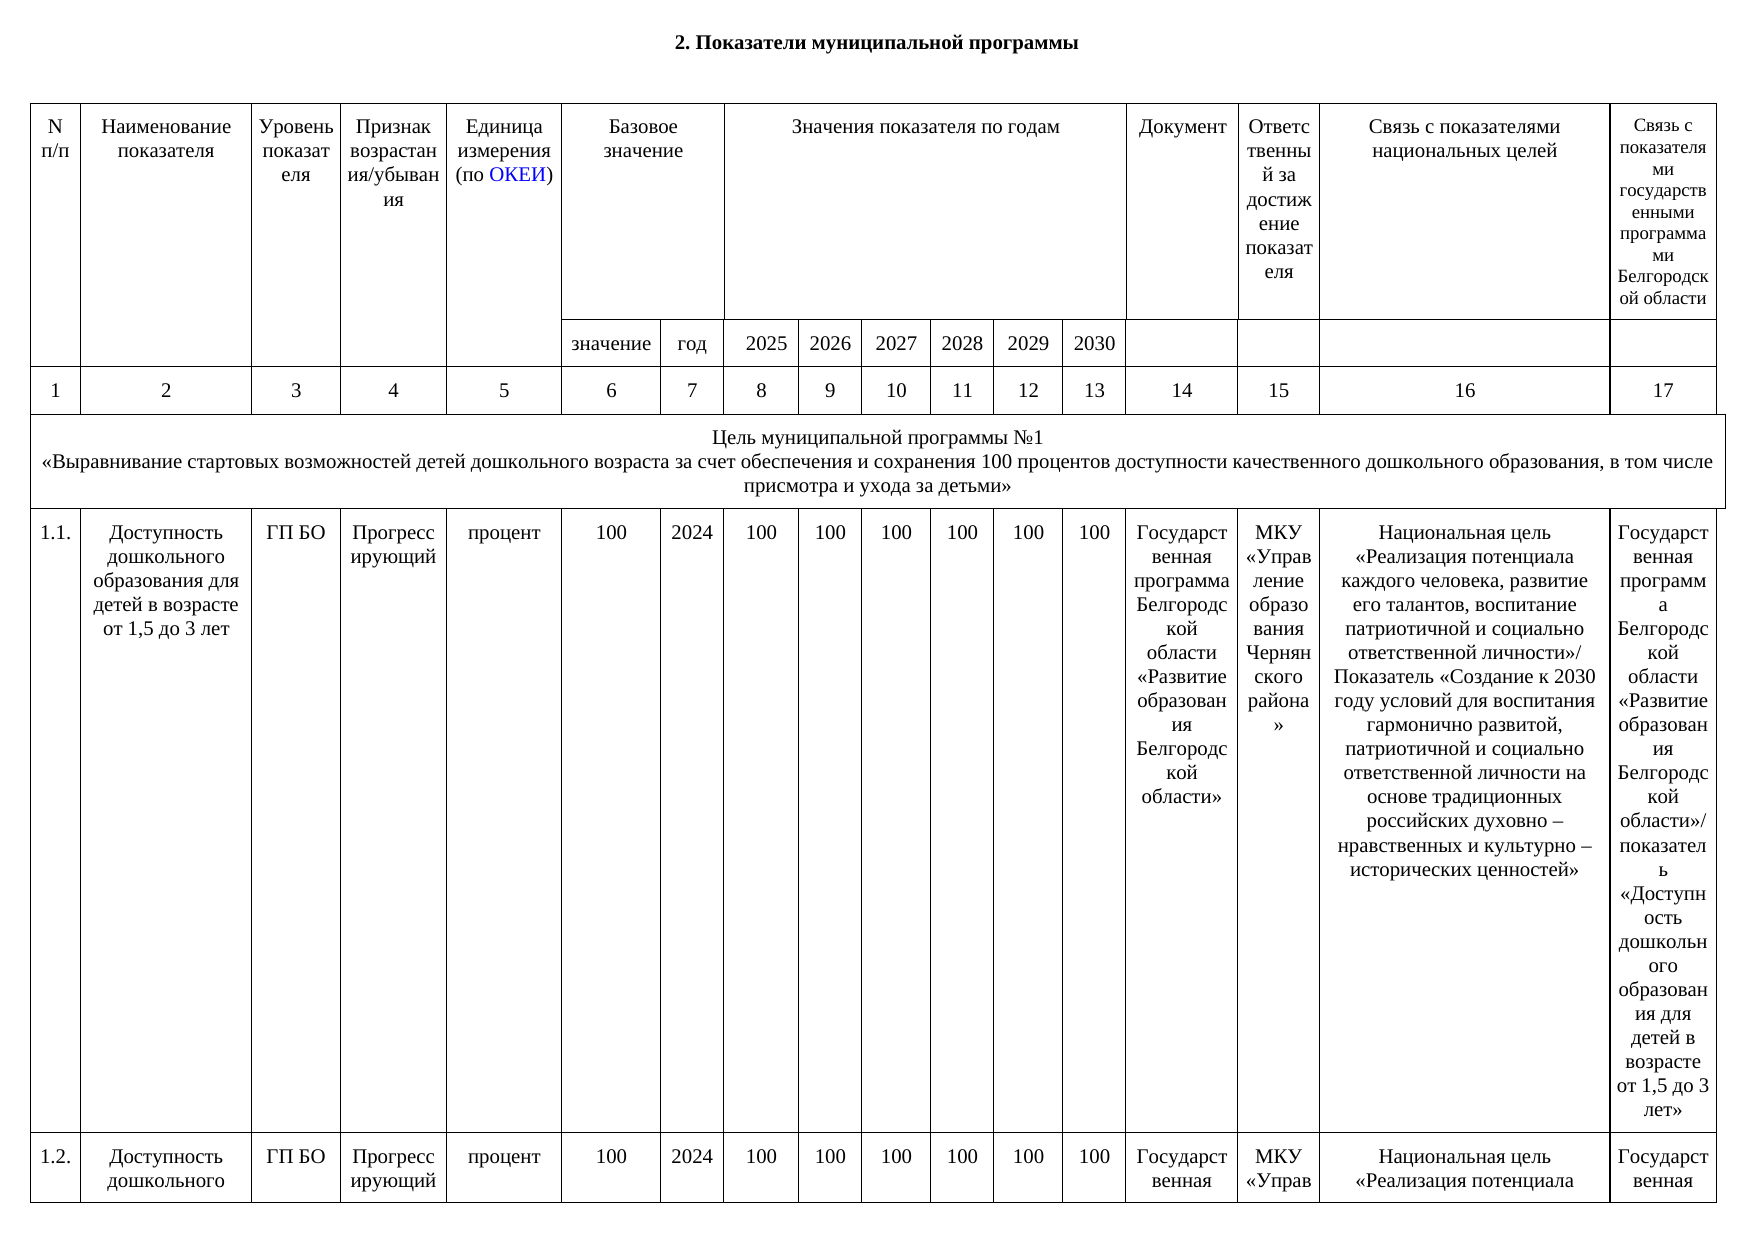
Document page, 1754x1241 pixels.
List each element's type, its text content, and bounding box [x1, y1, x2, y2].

table_header Значения показателя по годам [725, 104, 1126, 319]
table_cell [1320, 1133, 1609, 1202]
table_cell 10 [862, 367, 930, 413]
table_cell 100 [562, 1133, 660, 1202]
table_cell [1238, 1133, 1319, 1202]
table_cell Доступность дошкольного образования для детей в возрасте от 1,5 до 3 лет [81, 509, 251, 1132]
table_cell Государственная программа Белгородской области «Развитие образования Белгородской области» [1126, 509, 1237, 1132]
table_cell Цель муниципальной программы №1 «Выравнивание стартовых возможностей детей дошкольного возраста за счет обеспечения и сохранения 100 процентов доступности качественного дошкольного образования, в том числе присмотра и ухода за детьми» [31, 415, 1725, 508]
table_header Связь с показателями национальных целей [1320, 104, 1609, 319]
table_cell 13 [1063, 367, 1125, 413]
table_cell [1238, 320, 1319, 366]
table_cell 100 [862, 509, 930, 1132]
table_cell 2027 [862, 320, 930, 366]
table_cell 3 [252, 367, 340, 413]
table_cell 12 [994, 367, 1062, 413]
table_cell 16 [1320, 367, 1609, 413]
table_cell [1611, 1133, 1716, 1202]
table_cell 2024 [661, 1133, 723, 1202]
table_cell 5 [447, 367, 561, 413]
table_header Признак возрастания/убывания [341, 104, 446, 366]
table_cell 8 [724, 367, 798, 413]
table_cell 100 [724, 509, 798, 1132]
table_cell процент [447, 1133, 561, 1202]
table_cell ГП БО [252, 1133, 340, 1202]
table_cell 100 [994, 1133, 1062, 1202]
table_cell 2024 [661, 509, 723, 1132]
table_header N п/п [31, 104, 80, 366]
table_cell 14 [1126, 367, 1237, 413]
table_cell 2025 [724, 320, 798, 366]
table_cell 11 [931, 367, 993, 413]
table_cell 100 [994, 509, 1062, 1132]
table_header Связь с показателями государственными программами Белгородской области [1611, 104, 1716, 319]
table_cell 1.2. [31, 1133, 80, 1202]
table_header Наименование показателя [81, 104, 251, 366]
table_cell значение [562, 320, 660, 366]
table_cell 100 [1063, 1133, 1125, 1202]
table_cell процент [447, 509, 561, 1132]
table_header Базовое значение [562, 104, 724, 319]
table_cell Прогрессирующий [341, 509, 446, 1132]
table_cell 100 [799, 509, 861, 1132]
table_cell 2 [81, 367, 251, 413]
table_cell 100 [562, 509, 660, 1132]
table_header Ответственный за достижение показателя [1239, 104, 1319, 319]
table_header Документ [1127, 104, 1238, 319]
table_cell 100 [1063, 509, 1125, 1132]
table_cell 1 [31, 367, 80, 413]
table_cell 1.1. [31, 509, 80, 1132]
table_cell 2028 [931, 320, 993, 366]
table_cell МКУ «Управление образования Чернянского района» [1238, 509, 1319, 1132]
table_cell год [661, 320, 723, 366]
table_cell Прогрессирующий [341, 1133, 446, 1202]
table_cell 2026 [799, 320, 861, 366]
table_header Уровень показателя [252, 104, 340, 366]
table_cell 100 [799, 1133, 861, 1202]
table_cell [1126, 320, 1237, 366]
title 2. Показатели муниципальной программы [30, 30, 1723, 54]
table_cell Государственная программа Белгородской области «Развитие образования Белгородской области»/показатель «Доступность дошкольного образования для детей в возрасте от 1,5 до 3 лет» [1611, 509, 1716, 1132]
table_cell ГП БО [252, 509, 340, 1132]
table_cell 7 [661, 367, 723, 413]
table_cell 15 [1238, 367, 1319, 413]
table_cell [81, 1133, 251, 1202]
table_cell 4 [341, 367, 446, 413]
table_header Единица измерения (по ОКЕИ) [447, 104, 561, 366]
table_cell 2029 [994, 320, 1062, 366]
table_cell 100 [862, 1133, 930, 1202]
table_cell 100 [931, 1133, 993, 1202]
table_cell 100 [931, 509, 993, 1132]
table_cell [1320, 320, 1609, 366]
table_cell 9 [799, 367, 861, 413]
table_cell 17 [1611, 367, 1716, 413]
table_cell 6 [562, 367, 660, 413]
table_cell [1126, 1133, 1237, 1202]
table_cell [1611, 320, 1716, 366]
table_cell 100 [724, 1133, 798, 1202]
table_cell 2030 [1063, 320, 1125, 366]
